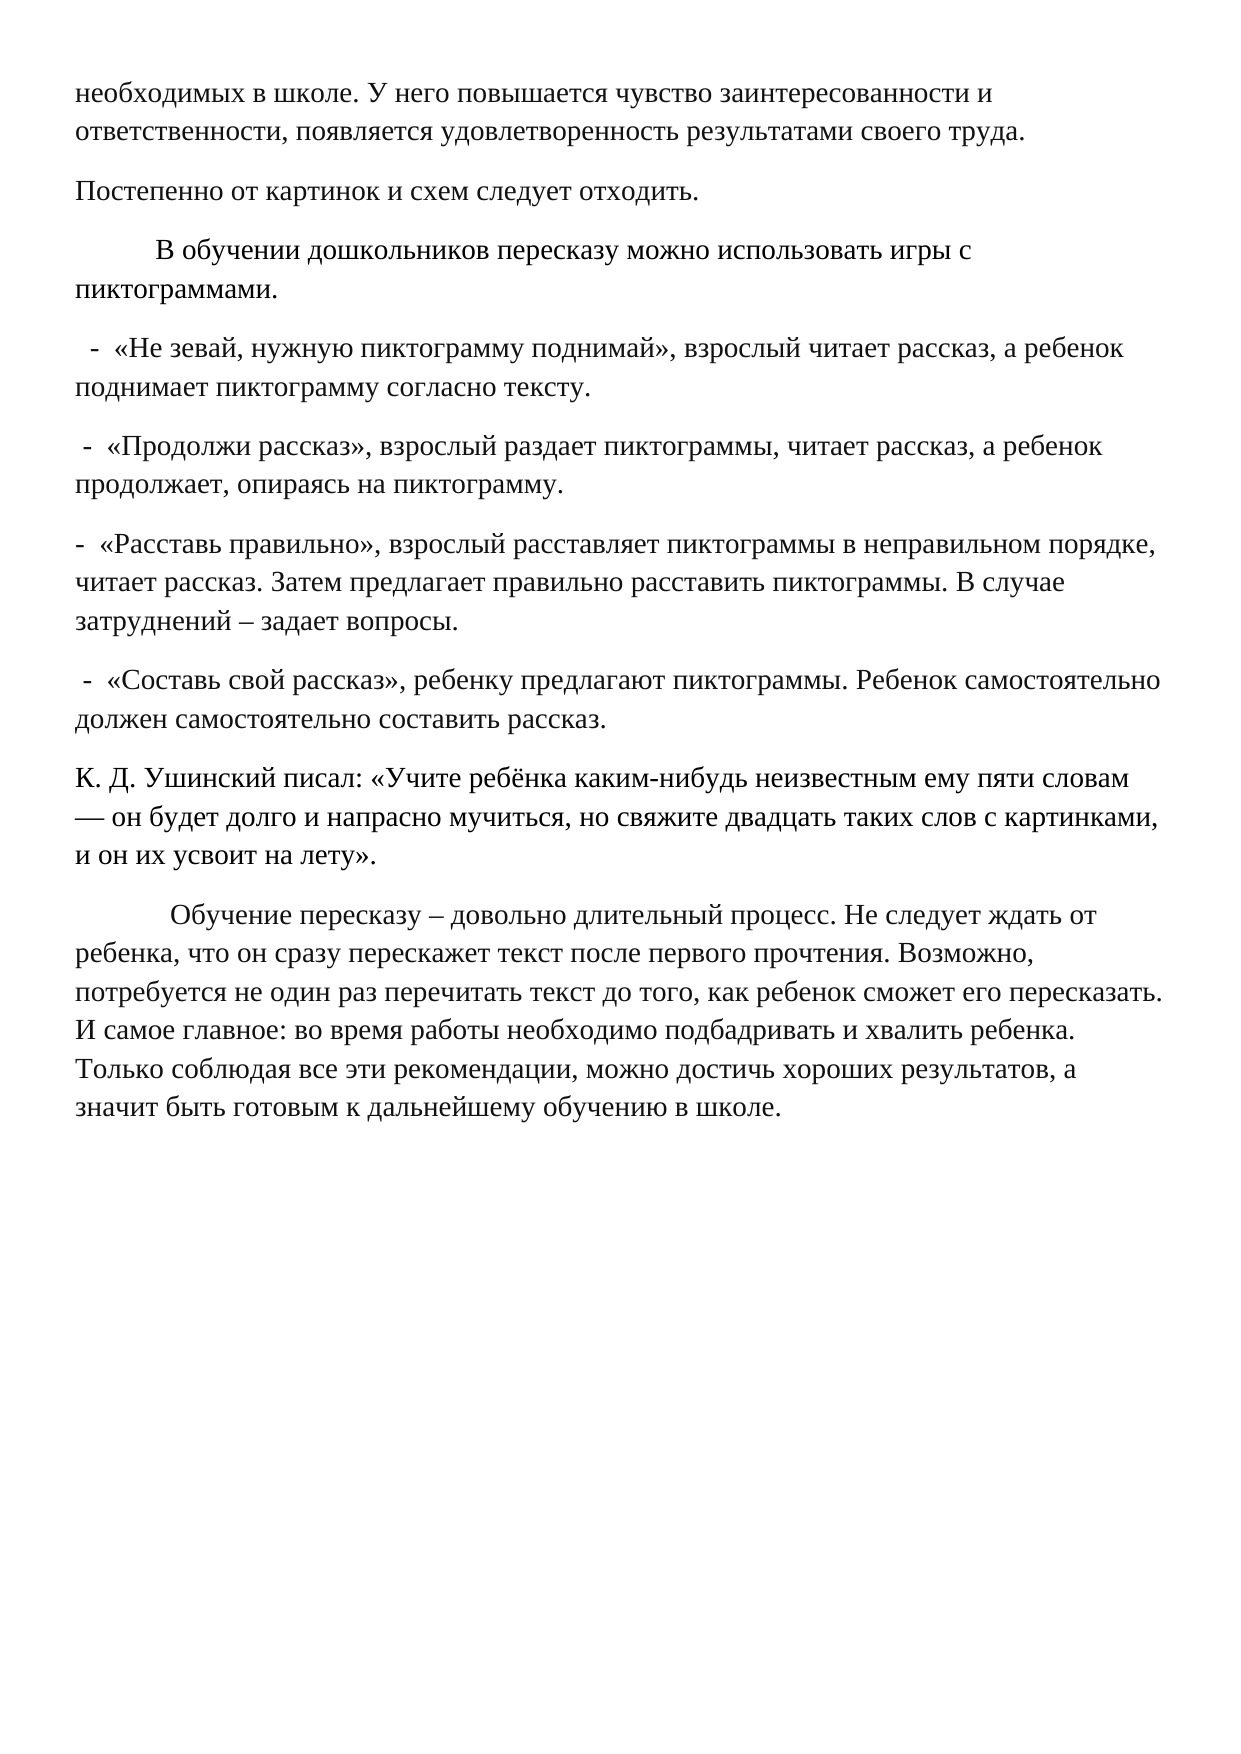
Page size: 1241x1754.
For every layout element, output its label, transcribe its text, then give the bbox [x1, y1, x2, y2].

text - «Составь свой рассказ», ребенку предлагают пиктограммы. Ребенок самостоятельно должен самостоятельно составить рассказ. [75, 662, 1165, 734]
text - «Продолжи рассказ», взрослый раздает пиктограммы, читает рассказ, а ребенок продолжает, опираясь на пиктограмму. [75, 428, 1165, 500]
text Постепенно от картинок и схем следует отходить. [75, 173, 1165, 206]
text К. Д. Ушинский писал: «Учите ребёнка каким-нибудь неизвестным ему пяти словам — он будет долго и напрасно мучиться, но свяжите двадцать таких слов с картинками, и он их усвоит на лету». [75, 760, 1165, 871]
text - «Не зевай, нужную пиктограмму поднимай», взрослый читает рассказ, а ребенок поднимает пиктограмму согласно тексту. [75, 330, 1165, 402]
text - «Расставь правильно», взрослый расставляет пиктограммы в неправильном порядке, читает рассказ. Затем предлагает правильно расставить пиктограммы. В случае затруднений – задает вопросы. [75, 526, 1165, 637]
text Обучение пересказу – довольно длительный процесс. Не следует ждать от ребенка, что он сразу перескажет текст после первого прочтения. Возможно, потребуется не один раз перечитать текст до того, как ребенок сможет его пересказать. И самое главное: во время работы необходимо подбадривать и хвалить ребенка. Только соблюдая все эти рекомендации, можно достичь хороших результатов, а значит быть готовым к дальнейшему обучению в школе. [75, 897, 1165, 1123]
text В обучении дошкольников пересказу можно использовать игры с пиктограммами. [75, 232, 1165, 304]
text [75, 75, 1165, 147]
